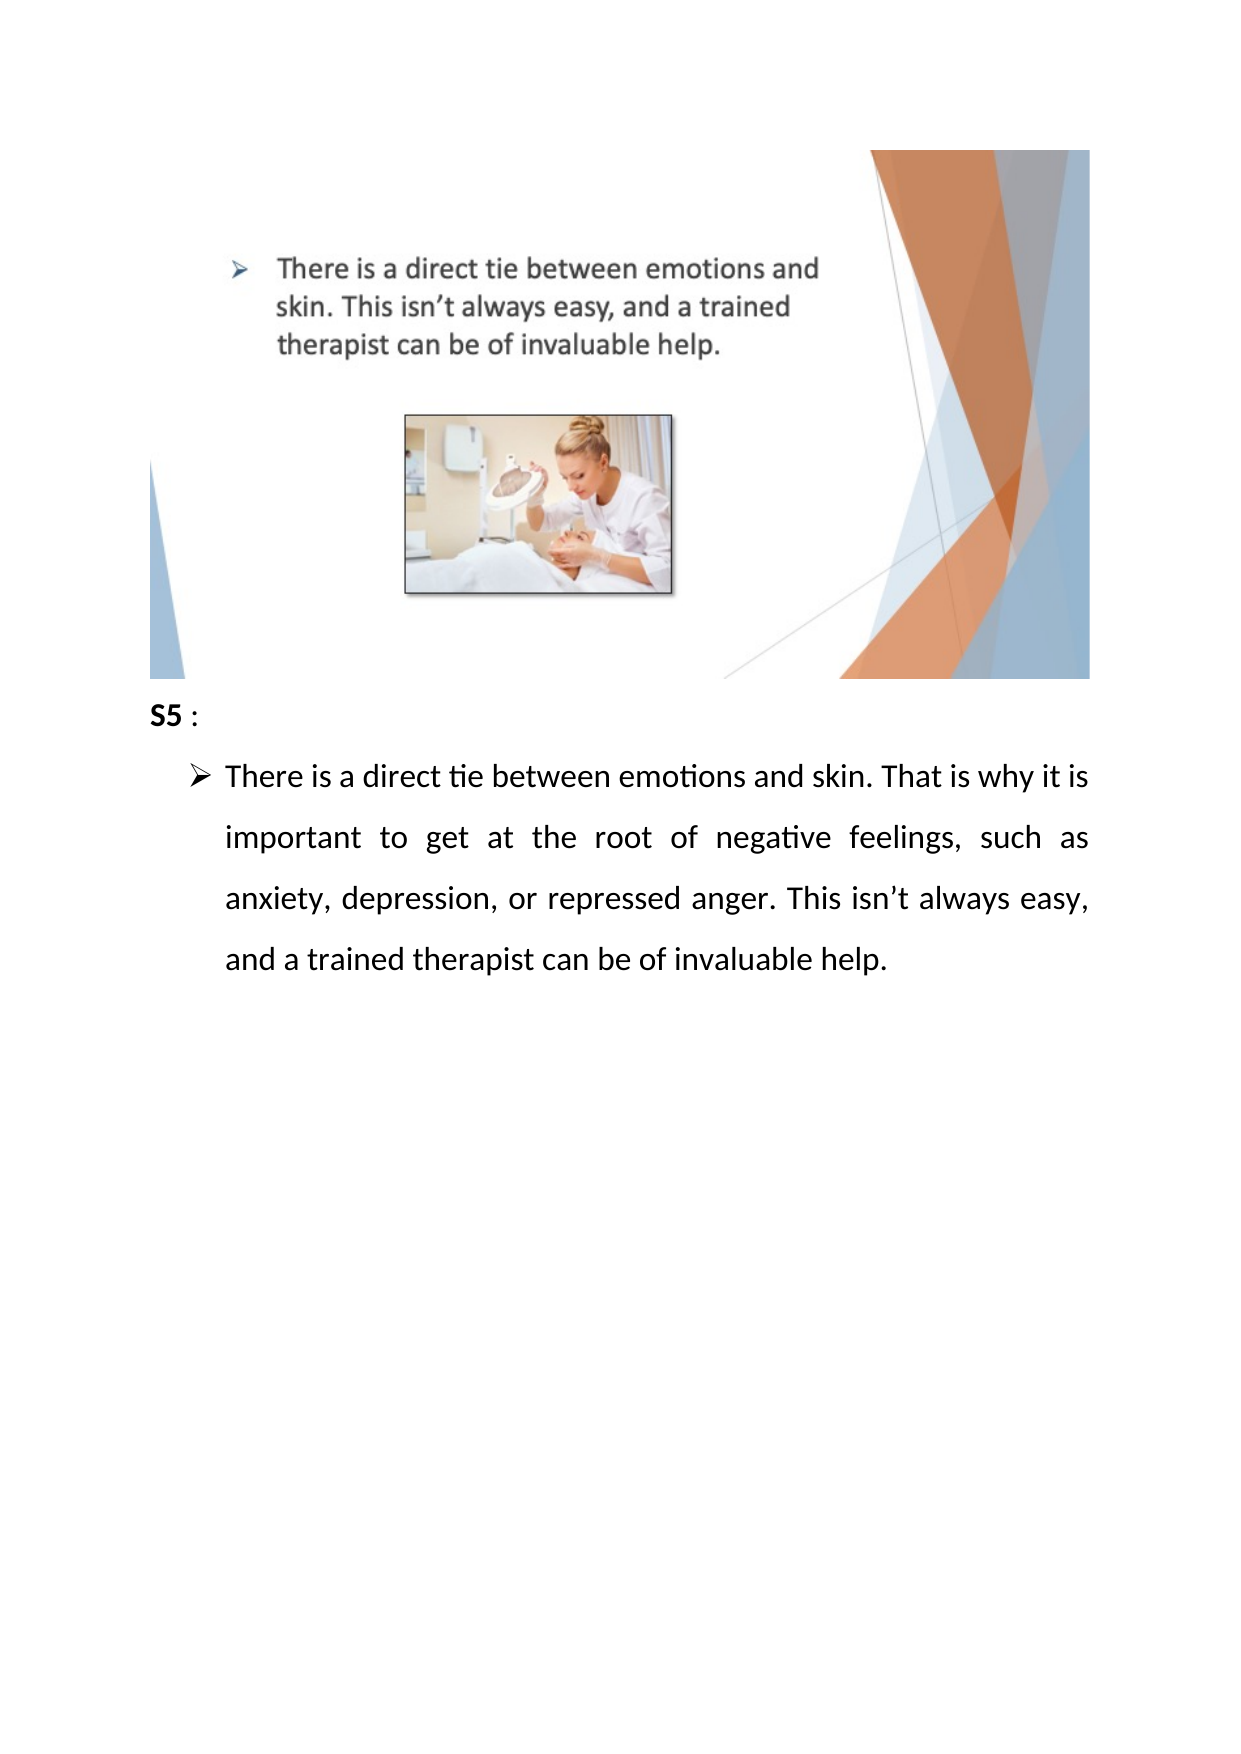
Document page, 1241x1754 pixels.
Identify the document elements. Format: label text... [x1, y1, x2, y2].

picture [150, 150, 1090, 679]
text S5 : [150, 694, 1090, 734]
list There is a direct tie between emotions and skin. That is why it is important to get at the root of negative feelings, such as anxiety, depression, or repressed anger. This isn’t always easy, and a trained therapist can be of invaluable help. [187, 755, 1090, 979]
